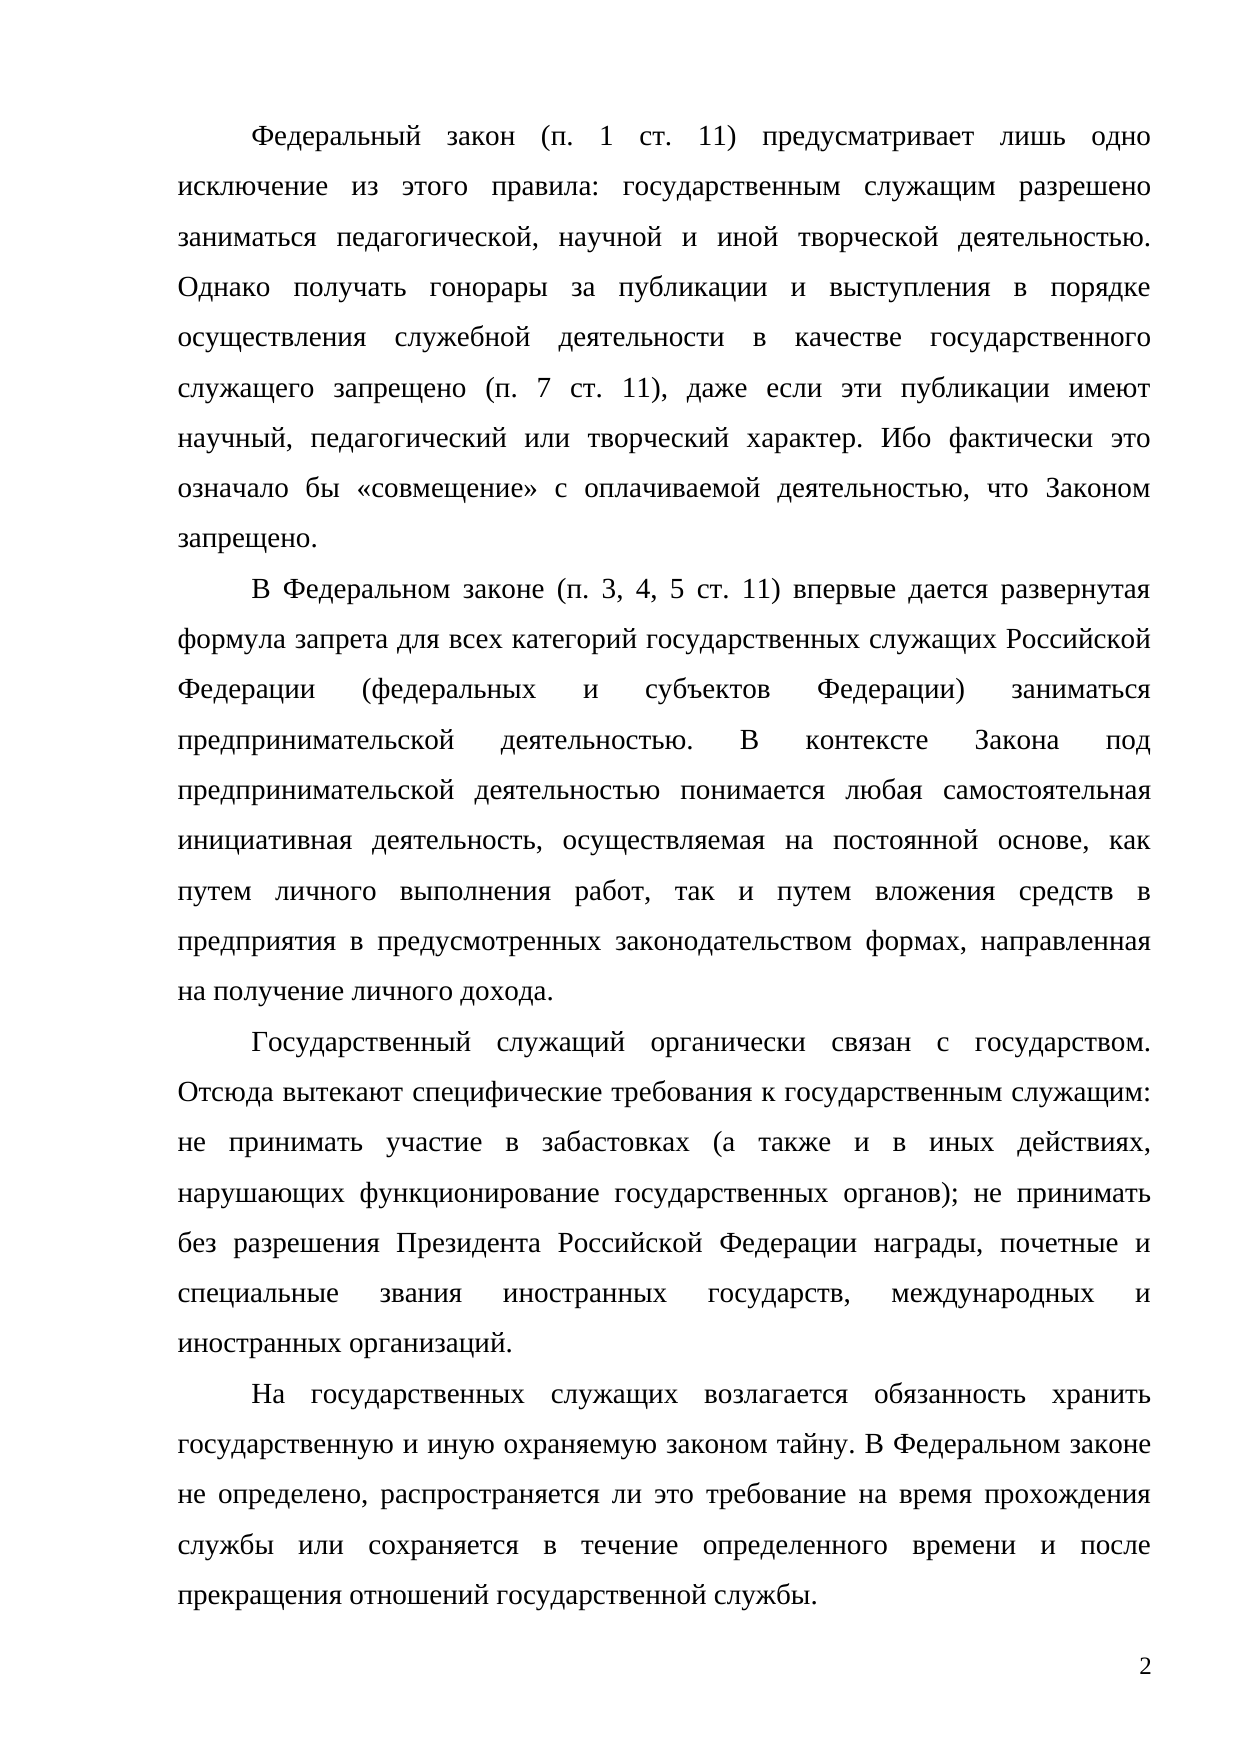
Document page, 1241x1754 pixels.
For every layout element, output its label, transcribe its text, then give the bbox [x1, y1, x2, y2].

text Государственный служащий органически связан с государством. Отсюда вытекают специфические требования к государственным служащим: не принимать участие в забастовках (а также и в иных действиях, нарушающих функционирование государственных органов); не принимать без разрешения Президента Российской Федерации награды, почетные и специальные звания иностранных государств, международных и иностранных организаций. [177, 1024, 1152, 1359]
text На государственных служащих возлагается обязанность хранить государственную и иную охраняемую законом тайну. В Федеральном законе не определено, распространяется ли это требование на время прохождения службы или сохраняется в течение определенного времени и после прекращения отношений государственной службы. [177, 1376, 1152, 1611]
text В Федеральном законе (п. 3, 4, 5 ст. 11) впервые дается развернутая формула запрета для всех категорий государственных служащих Российской Федерации (федеральных и субъектов Федерации) заниматься предпринимательской деятельностью. В контексте Закона под предпринимательской деятельностью понимается любая самостоятельная инициативная деятельность, осуществляемая на постоянной основе, как путем личного выполнения работ, так и путем вложения средств в предприятия в предусмотренных законодательством формах, направленная на получение личного дохода. [177, 571, 1152, 1007]
text Федеральный закон (п. 1 ст. 11) предусматривает лишь одно исключение из этого правила: государственным служащим разрешено заниматься педагогической, научной и иной творческой деятельностью. Однако получать гонорары за публикации и выступления в порядке осуществления служебной деятельности в качестве государственного служащего запрещено (п. 7 ст. 11), даже если эти публикации имеют научный, педагогический или творческий характер. Ибо фактически это означало бы «совмещение» с оплачиваемой деятельностью, что Законом запрещено. [177, 118, 1152, 554]
